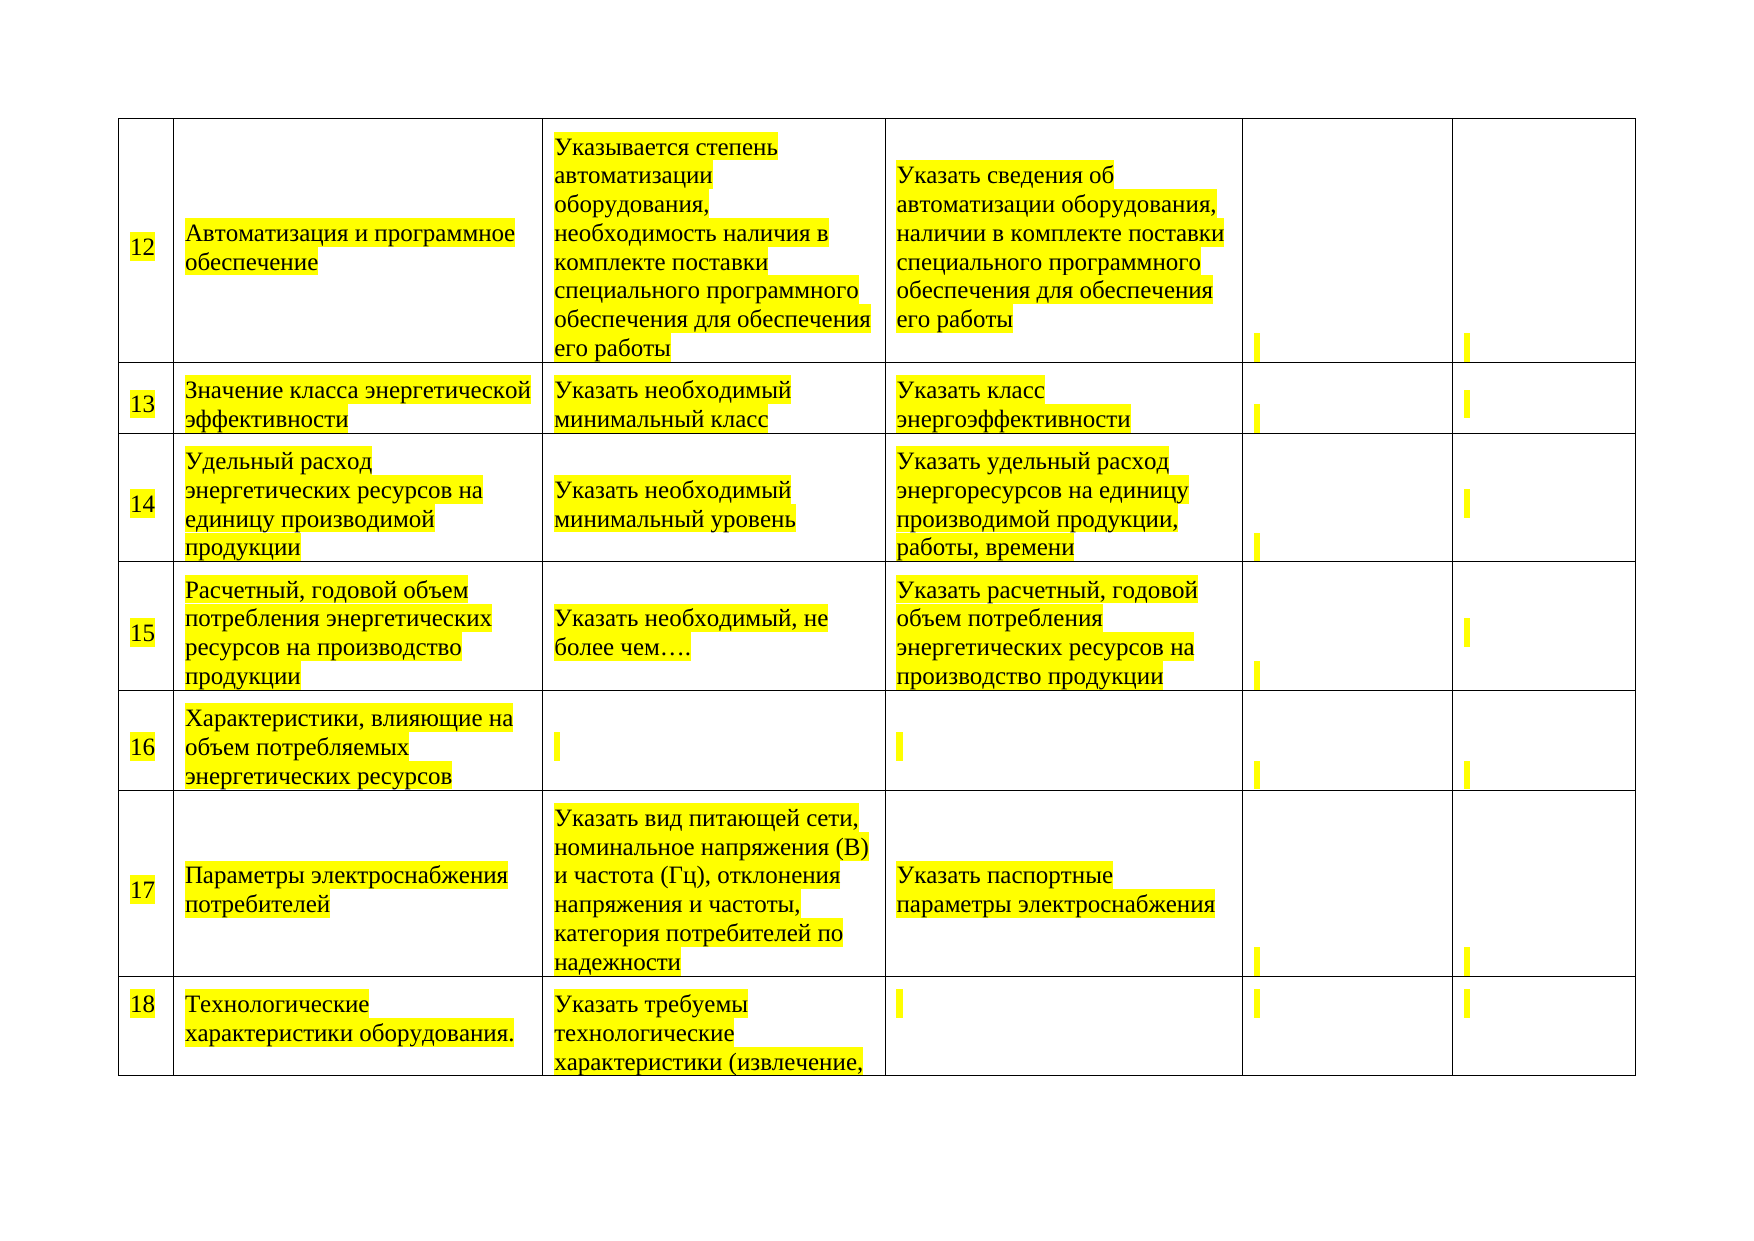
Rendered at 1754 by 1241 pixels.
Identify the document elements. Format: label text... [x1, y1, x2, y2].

table_cell [1243, 119, 1452, 362]
table_cell Указать необходимый минимальный класс [543, 363, 885, 433]
table_cell [886, 691, 1242, 789]
table_cell 13 [119, 363, 173, 433]
table_cell [1453, 977, 1635, 1075]
table_cell [543, 691, 885, 789]
table_cell Удельный расход энергетических ресурсов на единицу производимой продукции [174, 434, 542, 561]
table_cell [1243, 977, 1452, 1075]
table_cell Автоматизация и программное обеспечение [174, 119, 542, 362]
table_cell [1453, 562, 1635, 690]
table_cell [1243, 434, 1452, 561]
table_cell Указать расчетный, годовой объем потребления энергетических ресурсов на производство продукции [886, 562, 1242, 690]
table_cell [174, 977, 542, 1075]
table_cell Указать удельный расход энергоресурсов на единицу производимой продукции, работы, времени [886, 434, 1242, 561]
table_cell 17 [119, 791, 173, 976]
table_cell Указать необходимый минимальный уровень [543, 434, 885, 561]
table_cell Указать вид питающей сети, номинальное напряжения (В) и частота (Гц), отклонения напряжения и частоты, категория потребителей по надежности [543, 791, 885, 976]
table_cell Указать сведения об автоматизации оборудования, наличии в комплекте поставки специального программного обеспечения для обеспечения его работы [886, 119, 1242, 362]
table_cell Параметры электроснабжения потребителей [174, 791, 542, 976]
table_cell Указать необходимый, не более чем…. [543, 562, 885, 690]
table_cell Расчетный, годовой объем потребления энергетических ресурсов на производство продукции [174, 562, 542, 690]
table_cell 14 [119, 434, 173, 561]
table_cell [1243, 562, 1452, 690]
table_cell 12 [119, 119, 173, 362]
table_cell Характеристики, влияющие на объем потребляемых энергетических ресурсов [174, 691, 542, 789]
table_cell [1453, 434, 1635, 561]
table_cell [1453, 791, 1635, 976]
table_cell [1243, 791, 1452, 976]
table_cell Значение класса энергетической эффективности [174, 363, 542, 433]
table_cell [886, 977, 1242, 1075]
table_cell Указать класс энергоэффективности [886, 363, 1242, 433]
table_cell 15 [119, 562, 173, 690]
table_cell [1243, 363, 1452, 433]
table_cell Указать паспортные параметры электроснабжения [886, 791, 1242, 976]
table_cell [1243, 691, 1452, 789]
table_cell Указывается степень автоматизации оборудования, необходимость наличия в комплекте поставки специального программного обеспечения для обеспечения его работы [543, 119, 885, 362]
table_cell 16 [119, 691, 173, 789]
table_cell 18 [119, 977, 173, 1075]
table_cell [1453, 363, 1635, 433]
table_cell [543, 977, 885, 1075]
table_cell [1453, 119, 1635, 362]
table_cell [1453, 691, 1635, 789]
